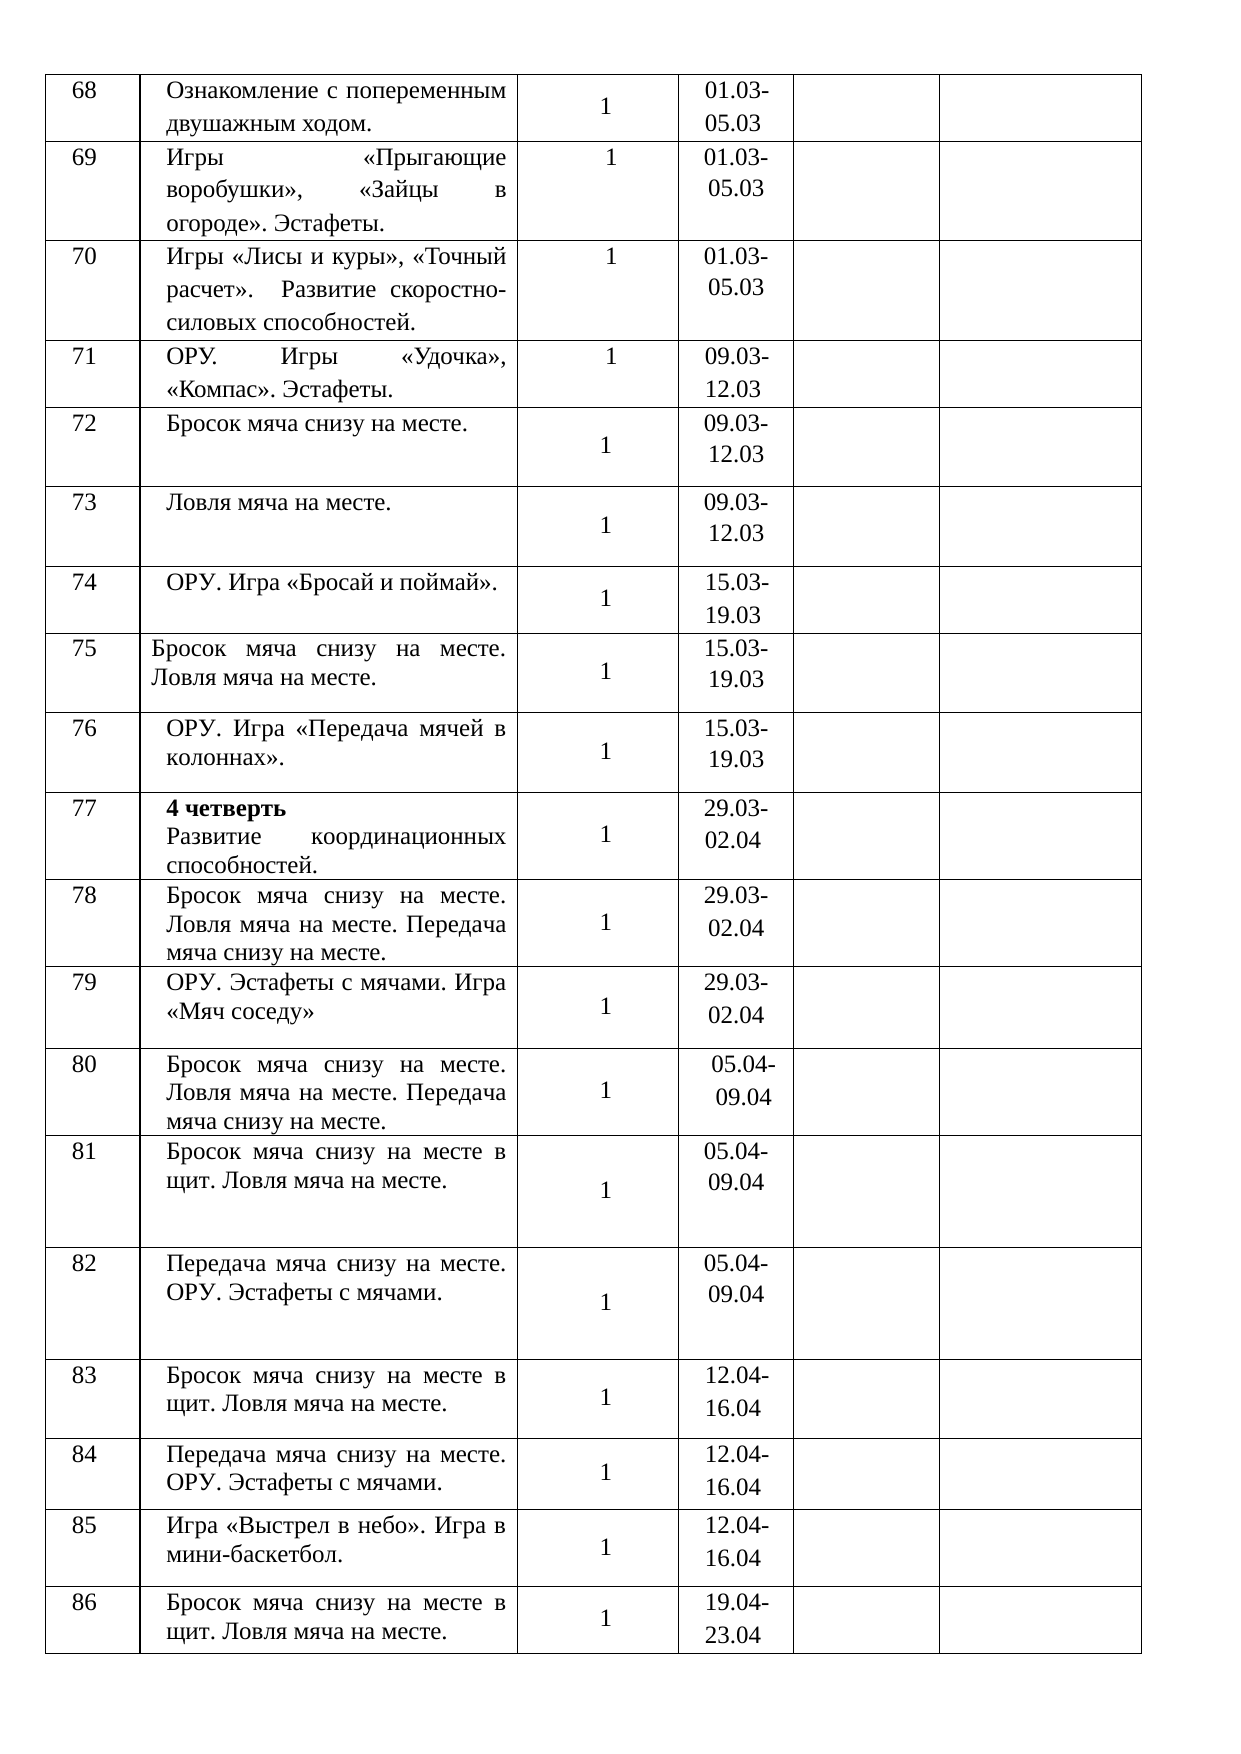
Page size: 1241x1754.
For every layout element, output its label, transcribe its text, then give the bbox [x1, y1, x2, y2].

table_cell 82 [46, 1248, 139, 1359]
table_cell [794, 880, 939, 966]
table_cell 29.03- 02.04 [679, 967, 793, 1048]
table_cell [794, 793, 939, 879]
table_cell 29.03- 02.04 [679, 793, 793, 879]
table_cell [794, 1587, 939, 1653]
table_cell [940, 408, 1141, 486]
table_cell 83 [46, 1360, 139, 1438]
table_cell [794, 1439, 939, 1509]
table_cell 1 [518, 1587, 678, 1653]
table_cell 86 [46, 1587, 139, 1653]
table_cell [940, 793, 1141, 879]
table_cell 15.03-19.03 [679, 567, 793, 632]
table_cell 81 [46, 1136, 139, 1247]
table_cell [794, 1360, 939, 1438]
table_cell 70 [46, 241, 139, 340]
table_cell 1 [518, 1510, 678, 1586]
table_cell [940, 1360, 1141, 1438]
table_cell [794, 1248, 939, 1359]
table_cell 09.03-12.03 [679, 487, 793, 566]
table_cell 1 [518, 408, 678, 486]
table_cell 77 [46, 793, 139, 879]
table_cell 4 четверть Развитие координационных способностей. [141, 793, 517, 879]
table_cell 01.03-05.03 [679, 142, 793, 240]
table_cell [940, 75, 1141, 141]
table_cell Ловля мяча на месте. [141, 487, 517, 566]
table_cell [940, 142, 1141, 240]
table_cell 05.04-09.04 [679, 1049, 793, 1135]
table_cell [794, 75, 939, 141]
table_cell 01.03-05.03 [679, 75, 793, 141]
table_cell 78 [46, 880, 139, 966]
table_cell 84 [46, 1439, 139, 1509]
table_cell 15.03-19.03 [679, 634, 793, 712]
table_cell 12.04-16.04 [679, 1439, 793, 1509]
table_cell 76 [46, 713, 139, 792]
table_cell Бросок мяча снизу на месте в щит. Ловля мяча на месте. [141, 1587, 517, 1653]
table_cell [940, 241, 1141, 340]
table_cell 69 [46, 142, 139, 240]
table_cell 1 [518, 793, 678, 879]
table_cell Бросок мяча снизу на месте. Ловля мяча на месте. Передача мяча снизу на месте. [141, 1049, 517, 1135]
table_cell [794, 142, 939, 240]
table_cell [940, 487, 1141, 566]
table_cell [940, 967, 1141, 1048]
table_cell 1 [518, 1136, 678, 1247]
table_cell Игры «Прыгающие воробушки», «Зайцы в огороде». Эстафеты. [141, 142, 517, 240]
table_cell [794, 1049, 939, 1135]
table_cell [940, 1248, 1141, 1359]
table_cell Бросок мяча снизу на месте в щит. Ловля мяча на месте. [141, 1360, 517, 1438]
table_cell [940, 341, 1141, 407]
table_cell Игры «Лисы и куры», «Точный расчет». Развитие скоростно-силовых способностей. [141, 241, 517, 340]
table_cell [794, 408, 939, 486]
table_cell 68 [46, 75, 139, 141]
table_cell [940, 1049, 1141, 1135]
table_cell 29.03- 02.04 [679, 880, 793, 966]
table_cell 1 [518, 567, 678, 632]
table_cell 1 [518, 75, 678, 141]
table_cell 1 [518, 241, 678, 340]
table_cell ОРУ. Эстафеты с мячами. Игра «Мяч соседу» [141, 967, 517, 1048]
table_cell 09.03-12.03 [679, 408, 793, 486]
table_cell Бросок мяча снизу на месте в щит. Ловля мяча на месте. [141, 1136, 517, 1247]
table_cell [940, 567, 1141, 632]
table_cell 1 [518, 1360, 678, 1438]
table_cell [794, 487, 939, 566]
table_cell 01.03-05.03 [679, 241, 793, 340]
table_cell Бросок мяча снизу на месте. Ловля мяча на месте. Передача мяча снизу на месте. [141, 880, 517, 966]
table_cell Передача мяча снизу на месте. ОРУ. Эстафеты с мячами. [141, 1439, 517, 1509]
table_cell 1 [518, 967, 678, 1048]
table_cell [794, 341, 939, 407]
table_cell Передача мяча снизу на месте. ОРУ. Эстафеты с мячами. [141, 1248, 517, 1359]
table_cell [794, 634, 939, 712]
table_cell 75 [46, 634, 139, 712]
table_cell ОРУ. Игра «Передача мячей в колоннах». [141, 713, 517, 792]
table_cell 19.04-23.04 [679, 1587, 793, 1653]
table_cell [794, 967, 939, 1048]
table_cell 1 [518, 487, 678, 566]
table_cell [940, 1136, 1141, 1247]
table_cell 1 [518, 880, 678, 966]
table_cell Бросок мяча снизу на месте. [141, 408, 517, 486]
table_cell 85 [46, 1510, 139, 1586]
table_cell [794, 713, 939, 792]
table_cell 80 [46, 1049, 139, 1135]
table_cell 79 [46, 967, 139, 1048]
table_cell Бросок мяча снизу на месте. Ловля мяча на месте. [141, 634, 517, 712]
table_cell ОРУ. Игра «Бросай и поймай». [141, 567, 517, 632]
table_cell [794, 1136, 939, 1247]
table_cell 12.04-16.04 [679, 1360, 793, 1438]
table_cell 1 [518, 634, 678, 712]
table_cell 09.03-12.03 [679, 341, 793, 407]
table_cell Игра «Выстрел в небо». Игра в мини-баскетбол. [141, 1510, 517, 1586]
table_cell 05.04-09.04 [679, 1248, 793, 1359]
table_cell 1 [518, 142, 678, 240]
table_cell [794, 1510, 939, 1586]
table_cell 72 [46, 408, 139, 486]
table_cell ОРУ. Игры «Удочка», «Компас». Эстафеты. [141, 341, 517, 407]
table_cell 73 [46, 487, 139, 566]
table_cell [940, 1587, 1141, 1653]
table_cell Ознакомление с попеременным двушажным ходом. [141, 75, 517, 141]
table_cell [794, 241, 939, 340]
table_cell [940, 1510, 1141, 1586]
table_cell 1 [518, 1049, 678, 1135]
table_cell 12.04-16.04 [679, 1510, 793, 1586]
table_cell 15.03-19.03 [679, 713, 793, 792]
table_cell [940, 713, 1141, 792]
table_cell 1 [518, 1439, 678, 1509]
table_cell [940, 880, 1141, 966]
table_cell 1 [518, 713, 678, 792]
table_cell [940, 634, 1141, 712]
table_cell 74 [46, 567, 139, 632]
table_cell [794, 567, 939, 632]
table_cell 1 [518, 341, 678, 407]
table_cell [940, 1439, 1141, 1509]
table_cell 1 [518, 1248, 678, 1359]
table_cell 71 [46, 341, 139, 407]
table_cell 05.04-09.04 [679, 1136, 793, 1247]
